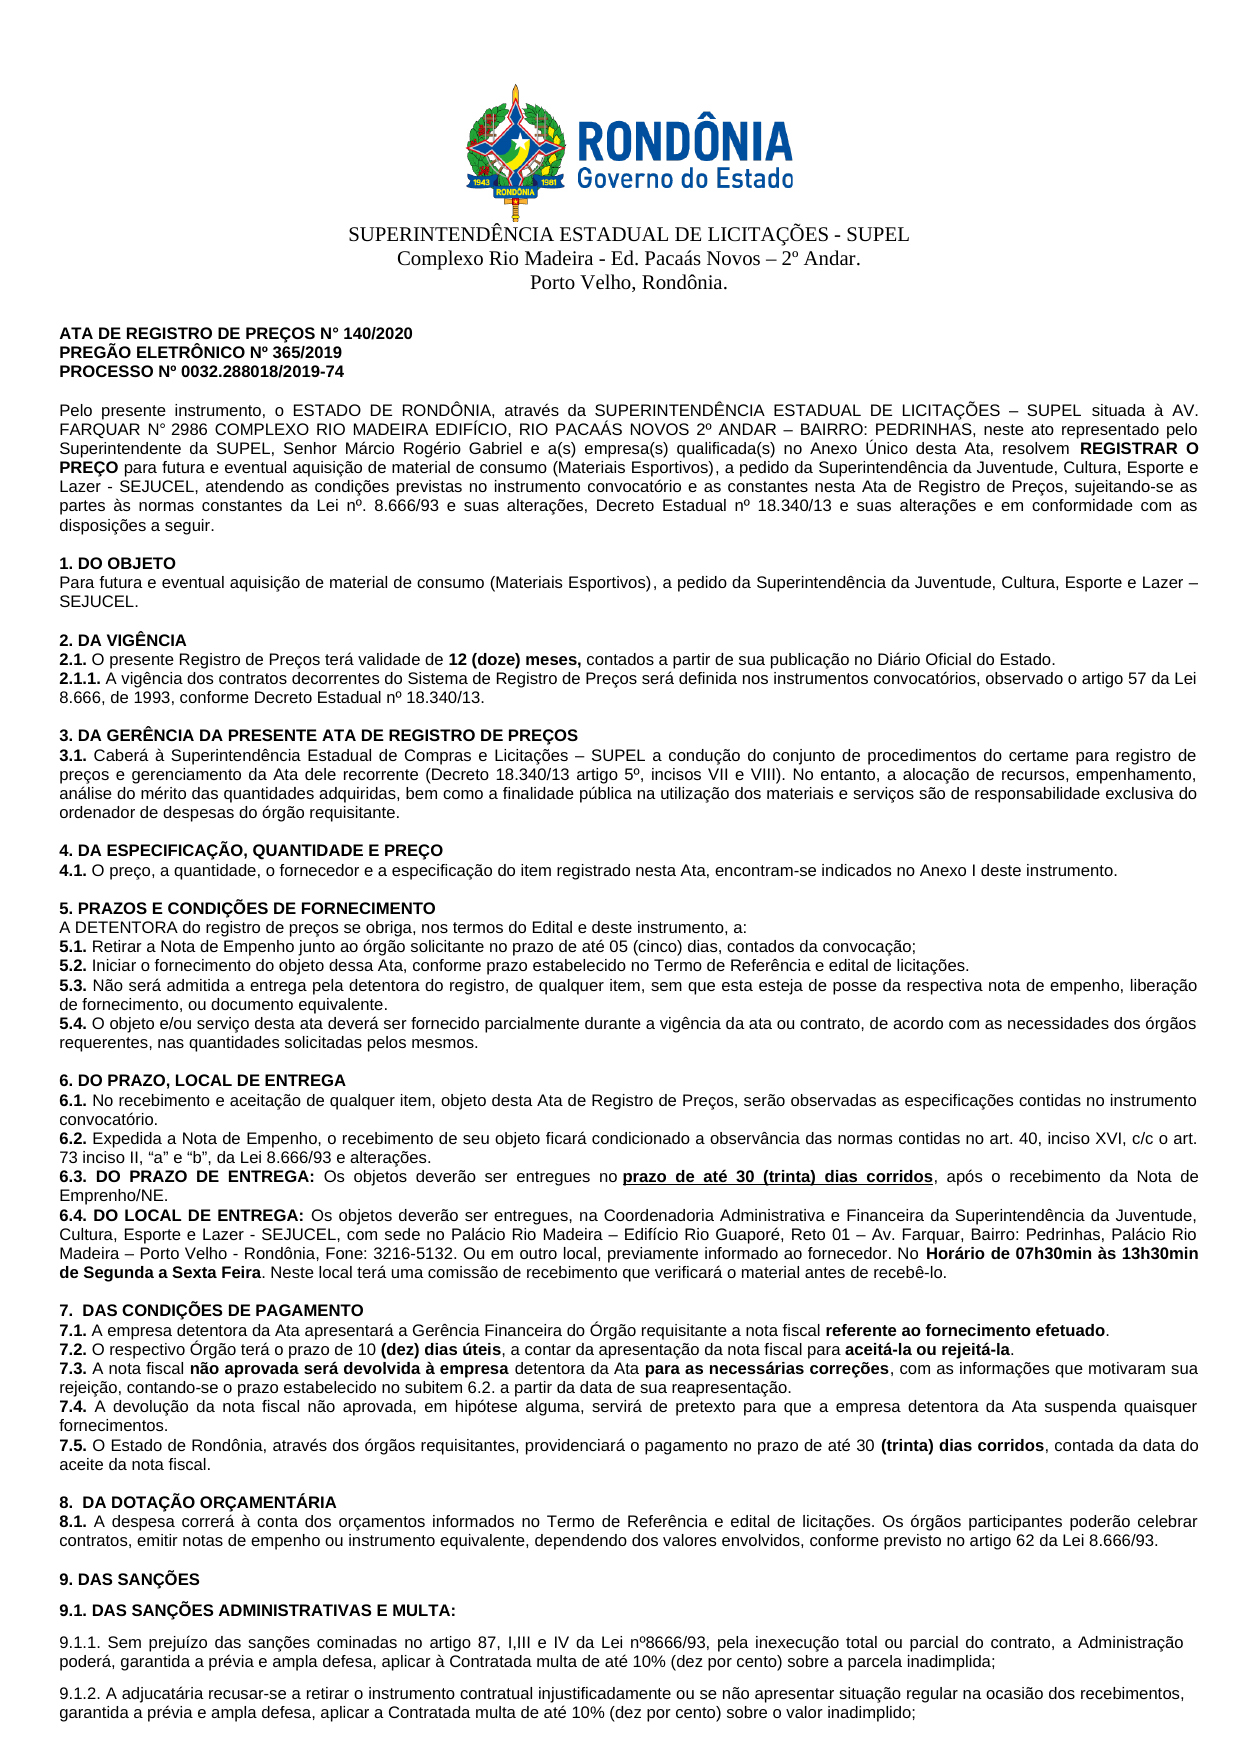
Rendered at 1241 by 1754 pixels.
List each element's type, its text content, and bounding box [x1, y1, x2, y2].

text 7.1. A empresa detentora da Ata apresentará a Gerência Financeira do Órgão requisitante a nota fiscal referente ao fornecimento efetuado. [59, 1320, 1199, 1339]
text Porto Velho, Rondônia. [59, 270, 1199, 294]
text 7. DAS CONDIÇÕES DE PAGAMENTO [59, 1301, 1199, 1320]
text 2.1. O presente Registro de Preços terá validade de 12 (doze) meses, contados a partir de sua publicação no Diário Oficial do Estado. [59, 649, 1199, 669]
text 8. DA DOTAÇÃO ORÇAMENTÁRIA [59, 1493, 1199, 1512]
text 9.1.2. A adjucatária recusar-se a retirar o instrumento contratual injustificadamente ou se não apresentar situação regular na ocasião dos recebimentos, garantida a prévia e ampla defesa, aplicar a Contratada multa de até 10% (dez por cento) sobre o valor inadimplido; [59, 1684, 1186, 1722]
text 7.4. A devolução da nota fiscal não aprovada, em hipótese alguma, servirá de pretexto para que a empresa detentora da Ata suspenda quaisquer fornecimentos. [59, 1397, 1199, 1435]
text 5.3. Não será admitida a entrega pela detentora do registro, de qualquer item, sem que esta esteja de posse da respectiva nota de empenho, liberação de fornecimento, ou documento equivalente. [59, 975, 1199, 1014]
text 5. PRAZOS E CONDIÇÕES DE FORNECIMENTO [59, 899, 1199, 918]
text 6.2. Expedida a Nota de Empenho, o recebimento de seu objeto ficará condicionado a observância das normas contidas no art. 40, inciso XVI, c/c o art. 73 inciso II, “a” e “b”, da Lei 8.666/93 e alterações. [59, 1129, 1199, 1167]
text 6.4. DO LOCAL DE ENTREGA: Os objetos deverão ser entregues, na Coordenadoria Administrativa e Financeira da Superintendência da Juventude, Cultura, Esporte e Lazer - SEJUCEL, com sede no Palácio Rio Madeira – Edifício Rio Guaporé, Reto 01 – Av. Farquar, Bairro: Pedrinhas, Palácio Rio Madeira – Porto Velho - Rondônia, Fone: 3216-5132. Ou em outro local, previamente informado ao fornecedor. No Horário de 07h30min às 13h30min de Segunda a Sexta Feira. Neste local terá uma comissão de recebimento que verificará o material antes de recebê-lo. [59, 1205, 1199, 1282]
text 2.1.1. A vigência dos contratos decorrentes do Sistema de Registro de Preços será definida nos instrumentos convocatórios, observado o artigo 57 da Lei 8.666, de 1993, conforme Decreto Estadual nº 18.340/13. [59, 669, 1199, 707]
picture [465, 83, 793, 222]
text Complexo Rio Madeira - Ed. Pacaás Novos – 2º Andar. [59, 246, 1199, 270]
text 6.1. No recebimento e aceitação de qualquer item, objeto desta Ata de Registro de Preços, serão observadas as especificações contidas no instrumento convocatório. [59, 1090, 1199, 1129]
text 6. DO PRAZO, LOCAL DE ENTREGA [59, 1071, 1199, 1090]
text Pelo presente instrumento, o ESTADO DE RONDÔNIA, através da SUPERINTENDÊNCIA ESTADUAL DE LICITAÇÕES – SUPEL situada à AV. FARQUAR N° 2986 COMPLEXO RIO MADEIRA EDIFÍCIO, RIO PACAÁS NOVOS 2º ANDAR – BAIRRO: PEDRINHAS, neste ato representado pelo Superintendente da SUPEL, Senhor Márcio Rogério Gabriel e a(s) empresa(s) qualificada(s) no Anexo Único desta Ata, resolvem REGISTRAR O PREÇO para futura e eventual aquisição de material de consumo (Materiais Esportivos), a pedido da Superintendência da Juventude, Cultura, Esporte e Lazer - SEJUCEL, atendendo as condições previstas no instrumento convocatório e as constantes nesta Ata de Registro de Preços, sujeitando-se as partes às normas constantes da Lei nº. 8.666/93 e suas alterações, Decreto Estadual nº 18.340/13 e suas alterações e em conformidade com as disposições a seguir. [59, 400, 1199, 534]
text PROCESSO Nº 0032.288018/2019-74 [59, 362, 1199, 381]
text 2. DA VIGÊNCIA [59, 630, 1199, 649]
text 7.2. O respectivo Órgão terá o prazo de 10 (dez) dias úteis, a contar da apresentação da nota fiscal para aceitá-la ou rejeitá-la. [59, 1339, 1199, 1359]
text 3.1. Caberá à Superintendência Estadual de Compras e Licitações – SUPEL a condução do conjunto de procedimentos do certame para registro de preços e gerenciamento da Ata dele recorrente (Decreto 18.340/13 artigo 5º, incisos VII e VIII). No entanto, a alocação de recursos, empenhamento, análise do mérito das quantidades adquiridas, bem como a finalidade pública na utilização dos materiais e serviços são de responsabilidade exclusiva do ordenador de despesas do órgão requisitante. [59, 745, 1199, 822]
text Para futura e eventual aquisição de material de consumo (Materiais Esportivos), a pedido da Superintendência da Juventude, Cultura, Esporte e Lazer – SEJUCEL. [59, 573, 1199, 611]
text A DETENTORA do registro de preços se obriga, nos termos do Edital e deste instrumento, a: [59, 918, 1199, 937]
text 9.1. DAS SANÇÕES ADMINISTRATIVAS E MULTA: [59, 1601, 1186, 1620]
text 9. DAS SANÇÕES [59, 1569, 1199, 1589]
text 5.1. Retirar a Nota de Empenho junto ao órgão solicitante no prazo de até 05 (cinco) dias, contados da convocação; [59, 937, 1199, 956]
text PREGÃO ELETRÔNICO Nº 365/2019 [59, 343, 1199, 362]
text 9.1.1. Sem prejuízo das sanções cominadas no artigo 87, I,III e IV da Lei nº8666/93, pela inexecução total ou parcial do contrato, a Administração poderá, garantida a prévia e ampla defesa, aplicar à Contratada multa de até 10% (dez por cento) sobre a parcela inadimplida; [59, 1633, 1186, 1671]
text ATA DE REGISTRO DE PREÇOS N° 140/2020 [59, 324, 1199, 343]
text 7.3. A nota fiscal não aprovada será devolvida à empresa detentora da Ata para as necessárias correções, com as informações que motivaram sua rejeição, contando-se o prazo estabelecido no subitem 6.2. a partir da data de sua reapresentação. [59, 1359, 1199, 1397]
text 4.1. O preço, a quantidade, o fornecedor e a especificação do item registrado nesta Ata, encontram-se indicados no Anexo I deste instrumento. [59, 860, 1199, 879]
text SUPERINTENDÊNCIA ESTADUAL DE LICITAÇÕES - SUPEL [59, 222, 1199, 246]
text 4. DA ESPECIFICAÇÃO, QUANTIDADE E PREÇO [59, 841, 1199, 860]
text 7.5. O Estado de Rondônia, através dos órgãos requisitantes, providenciará o pagamento no prazo de até 30 (trinta) dias corridos, contada da data do aceite da nota fiscal. [59, 1435, 1199, 1474]
text 3. DA GERÊNCIA DA PRESENTE ATA DE REGISTRO DE PREÇOS [59, 726, 1199, 745]
text 6.3. DO PRAZO DE ENTREGA: Os objetos deverão ser entregues no prazo de até 30 (trinta) dias corridos, após o recebimento da Nota de Emprenho/NE. [59, 1167, 1199, 1205]
text 5.4. O objeto e/ou serviço desta ata deverá ser fornecido parcialmente durante a vigência da ata ou contrato, de acordo com as necessidades dos órgãos requerentes, nas quantidades solicitadas pelos mesmos. [59, 1014, 1199, 1052]
text 1. DO OBJETO [59, 554, 1199, 573]
text 8.1. A despesa correrá à conta dos orçamentos informados no Termo de Referência e edital de licitações. Os órgãos participantes poderão celebrar contratos, emitir notas de empenho ou instrumento equivalente, dependendo dos valores envolvidos, conforme previsto no artigo 62 da Lei 8.666/93. [59, 1512, 1199, 1550]
text 5.2. Iniciar o fornecimento do objeto dessa Ata, conforme prazo estabelecido no Termo de Referência e edital de licitações. [59, 956, 1199, 975]
